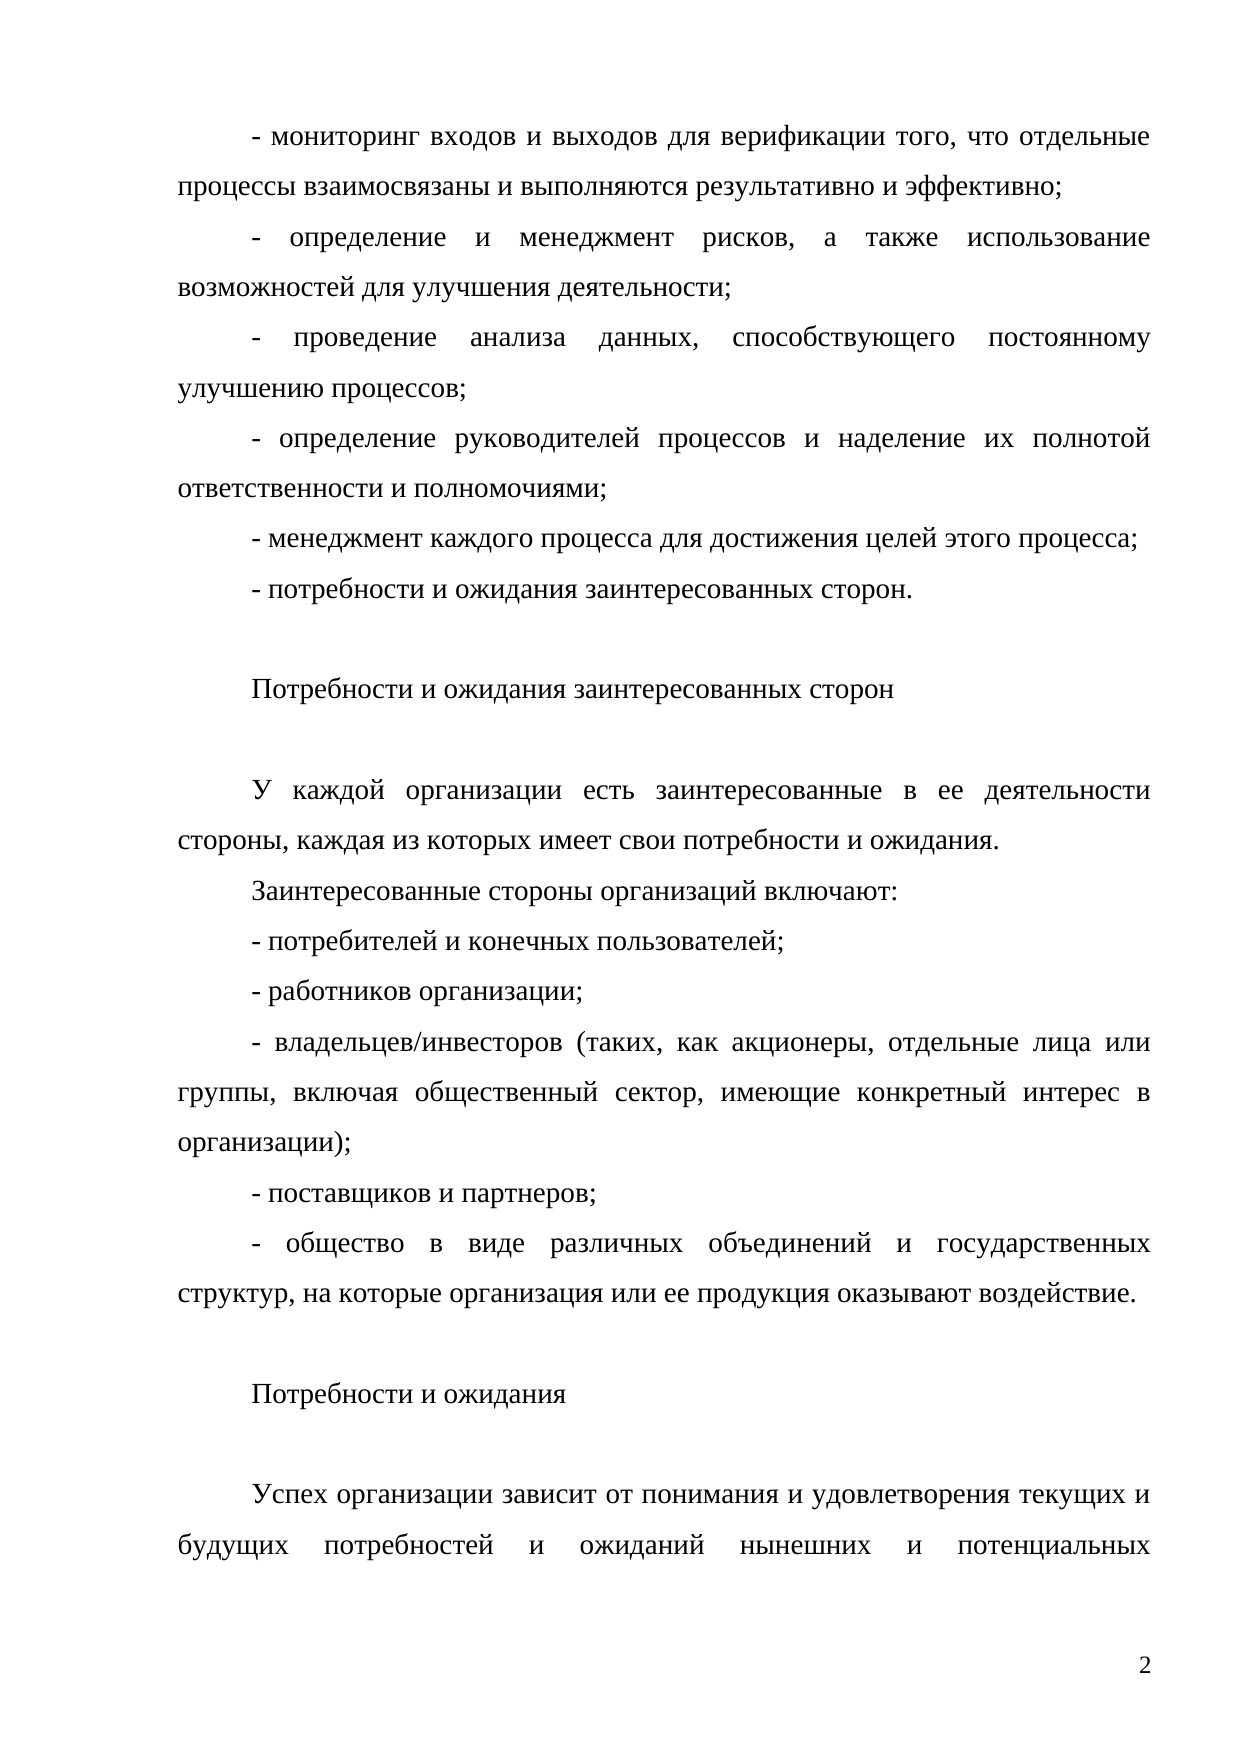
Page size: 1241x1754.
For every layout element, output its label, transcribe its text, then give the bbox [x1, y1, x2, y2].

text - мониторинг входов и выходов для верификации того, что отдельные процессы взаимосвязаны и выполняются результативно и эффективно; [177, 118, 1152, 202]
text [177, 1477, 1152, 1560]
text - потребителей и конечных пользователей; [177, 923, 1152, 957]
text - работников организации; [177, 973, 1152, 1007]
text Потребности и ожидания [177, 1376, 1152, 1409]
text - потребности и ожидания заинтересованных сторон. [177, 571, 1152, 604]
text У каждой организации есть заинтересованные в ее деятельности стороны, каждая из которых имеет свои потребности и ожидания. [177, 772, 1152, 856]
text - владельцев/инвесторов (таких, как акционеры, отдельные лица или группы, включая общественный сектор, имеющие конкретный интерес в организации); [177, 1024, 1152, 1158]
text - поставщиков и партнеров; [177, 1175, 1152, 1208]
text Заинтересованные стороны организаций включают: [177, 873, 1152, 906]
text - менеджмент каждого процесса для достижения целей этого процесса; [177, 521, 1152, 554]
subtitle Потребности и ожидания заинтересованных сторон [177, 672, 1152, 705]
text - определение руководителей процессов и наделение их полнотой ответственности и полномочиями; [177, 420, 1152, 504]
text - общество в виде различных объединений и государственных структур, на которые организация или ее продукция оказывают воздействие. [177, 1225, 1152, 1309]
text - проведение анализа данных, способствующего постоянному улучшению процессов; [177, 319, 1152, 403]
text - определение и менеджмент рисков, а также использование возможностей для улучшения деятельности; [177, 219, 1152, 303]
